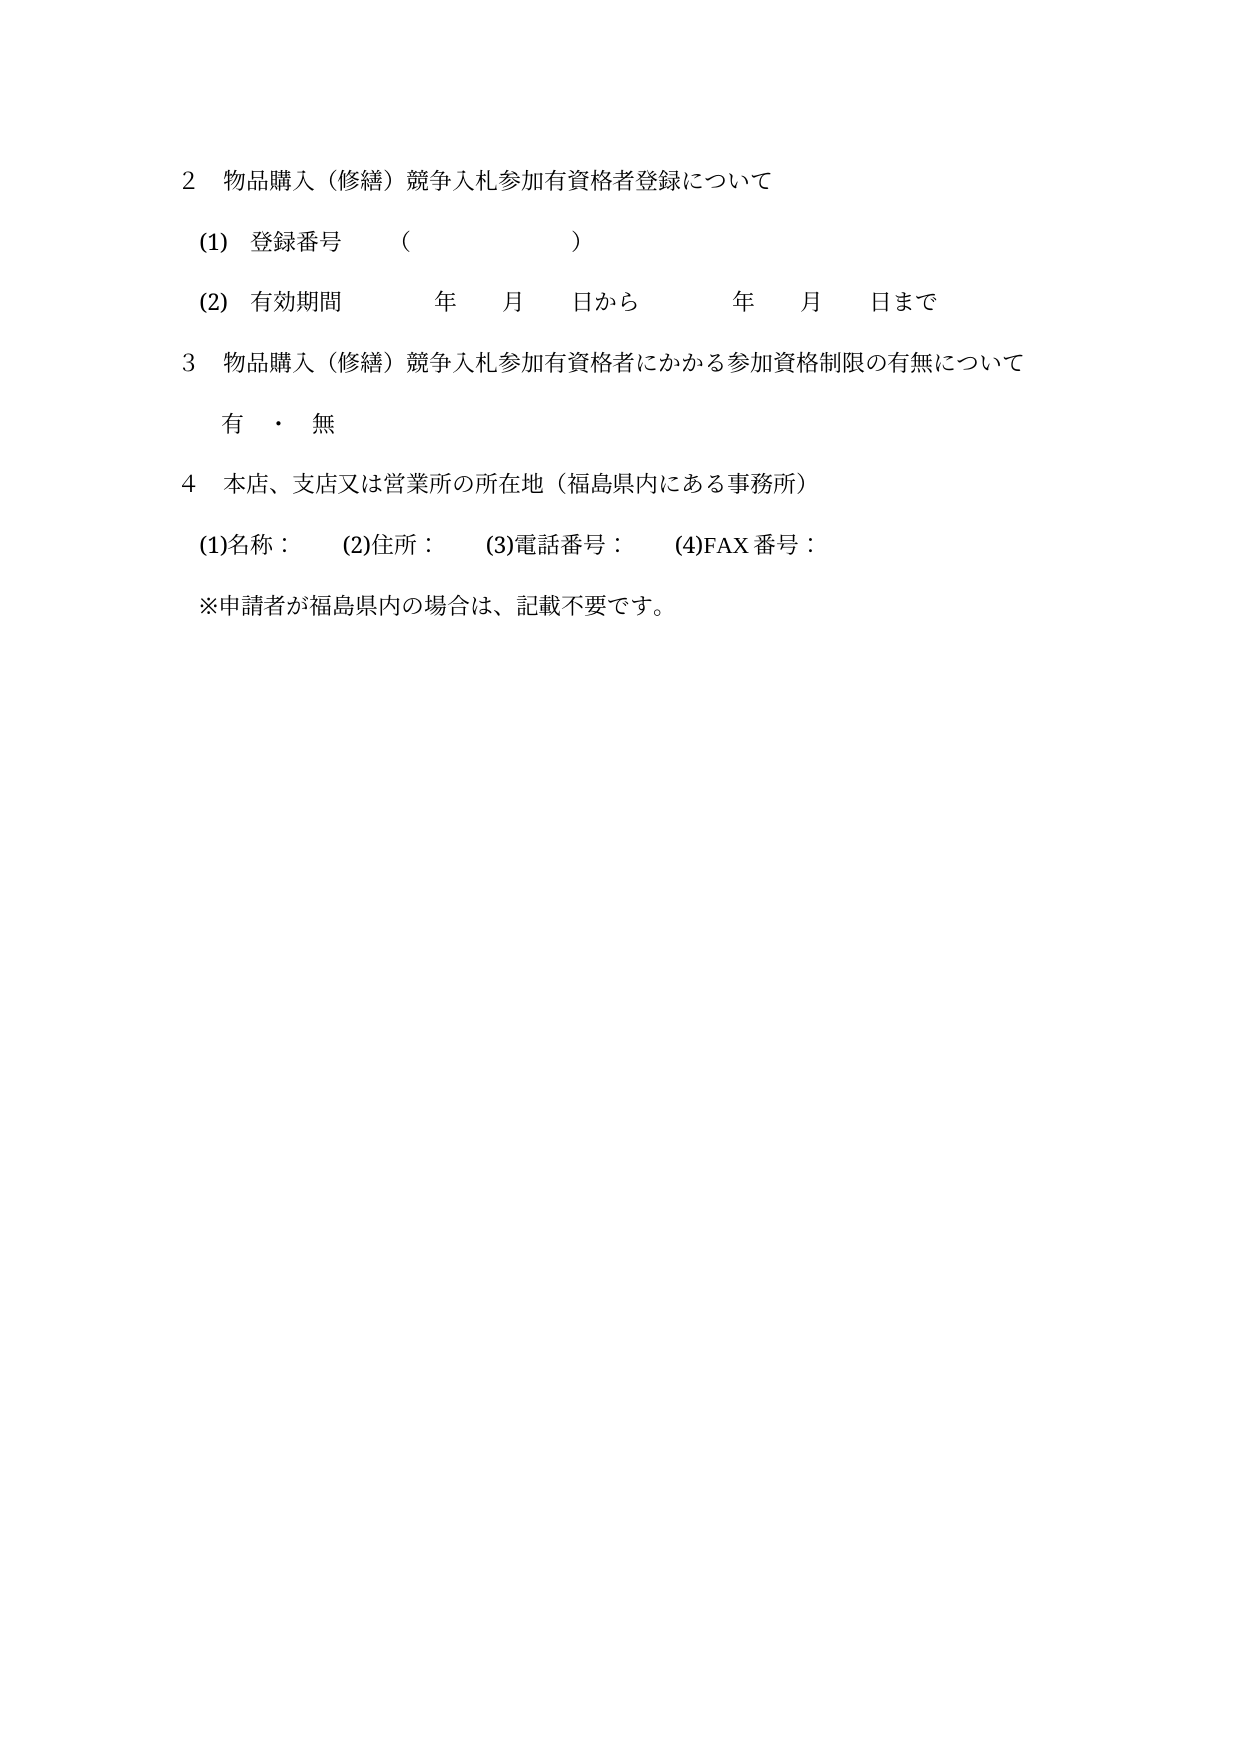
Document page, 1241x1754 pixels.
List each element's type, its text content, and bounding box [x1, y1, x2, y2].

text (2) 有効期間 年 月 日から 年 月 日まで [199, 271, 1063, 331]
text ３ 物品購入（修繕）競争入札参加有資格者にかかる参加資格制限の有無について [177, 331, 1063, 392]
text (1)名称： (2)住所： (3)電話番号： (4)FAX番号： [199, 513, 1063, 574]
text ２ 物品購入（修繕）競争入札参加有資格者登録について [177, 149, 1063, 210]
text ※申請者が福島県内の場合は、記載不要です。 [199, 574, 1063, 634]
text 有 ・ 無 [221, 392, 1063, 453]
text ４ 本店、支店又は営業所の所在地（福島県内にある事務所） [177, 453, 1063, 513]
text (1) 登録番号 （ ） [199, 210, 1063, 271]
